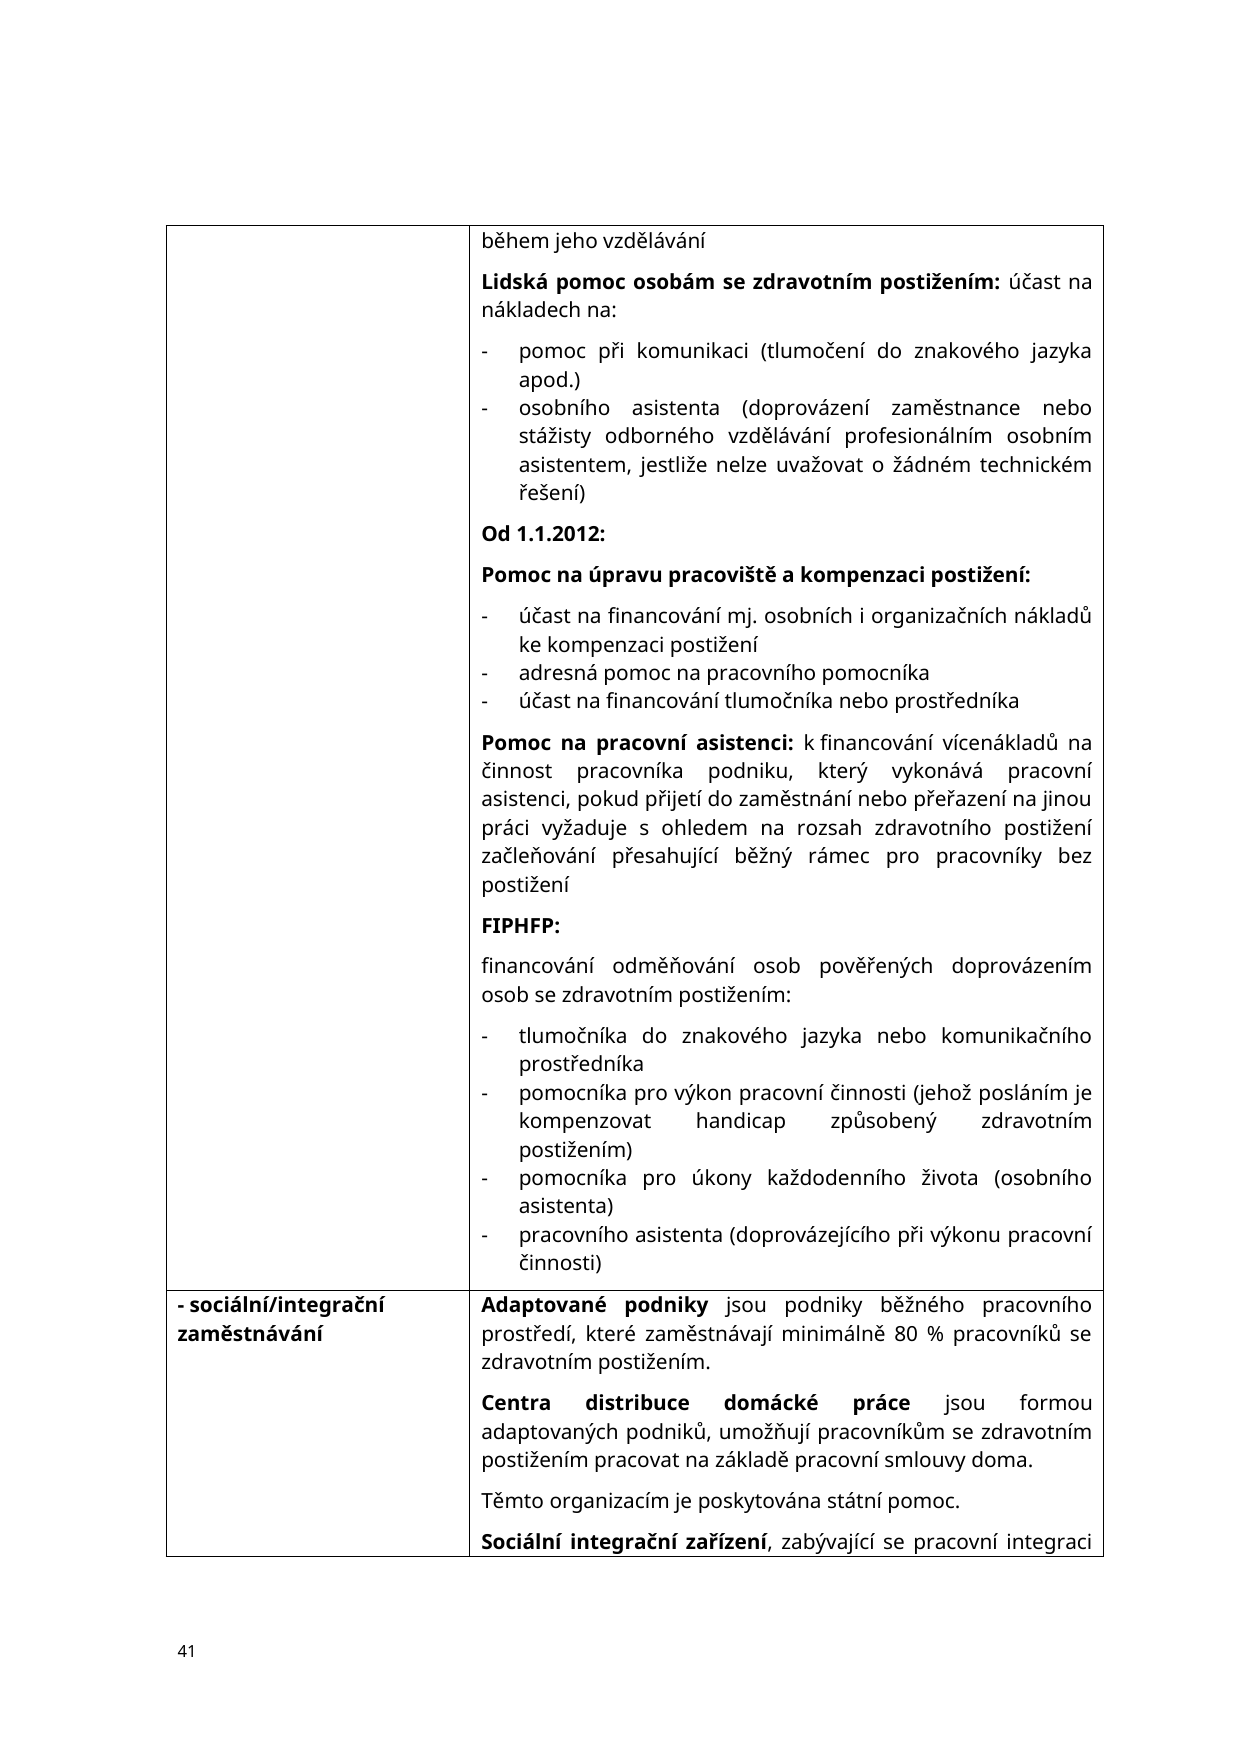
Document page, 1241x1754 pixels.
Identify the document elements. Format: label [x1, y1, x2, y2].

table_cell [167, 1291, 469, 1556]
table_cell [167, 226, 469, 1289]
table_cell [470, 1291, 1103, 1556]
table_cell [470, 226, 1103, 1289]
